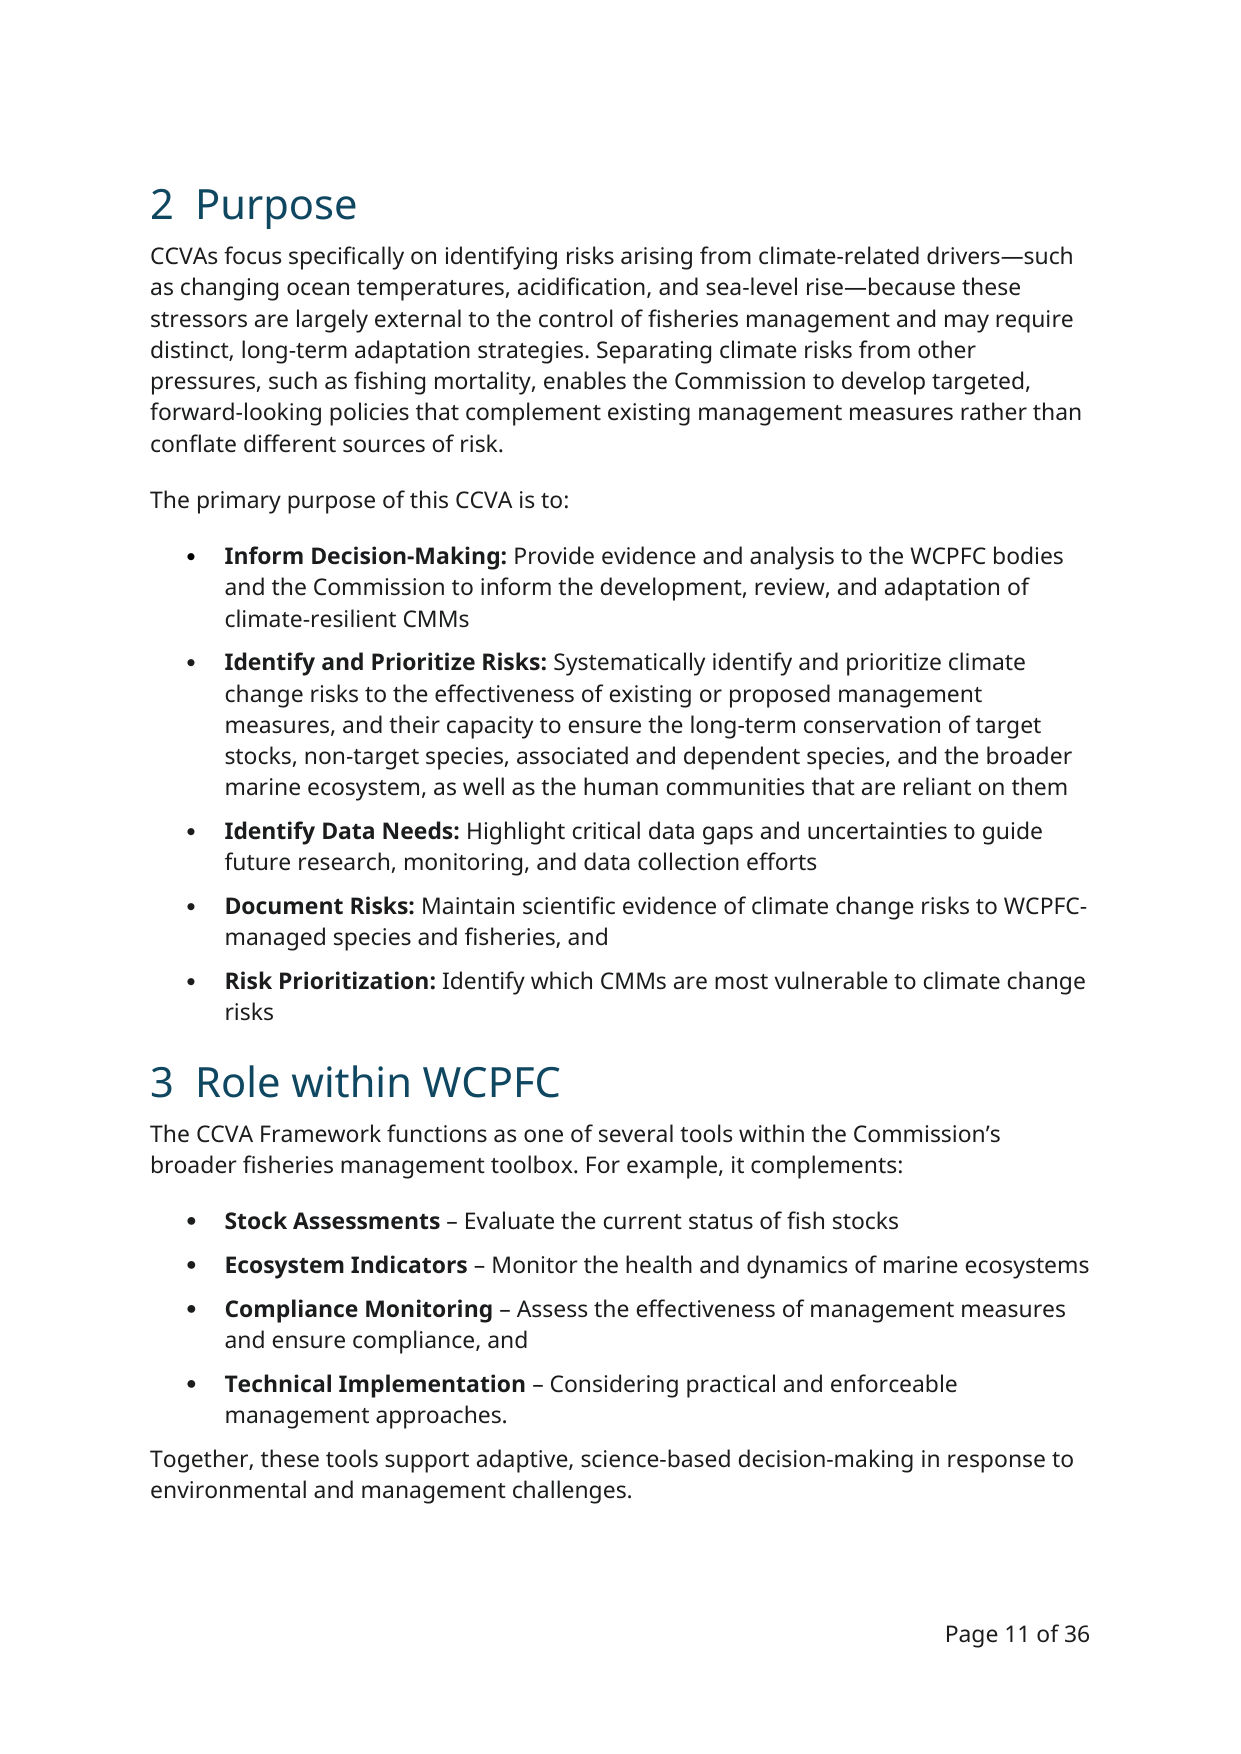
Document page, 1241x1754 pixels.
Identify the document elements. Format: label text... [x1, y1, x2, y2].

text Together, these tools support adaptive, science-based decision-making in response to environmental and management challenges. [150, 1443, 1090, 1505]
list Ecosystem Indicators – Monitor the health and dynamics of marine ecosystems [187, 1249, 1090, 1280]
list Document Risks: Maintain scientific evidence of climate change risks to WCPFC-managed species and fisheries, and [187, 890, 1090, 953]
list Technical Implementation – Considering practical and enforceable management approaches. [187, 1368, 1090, 1430]
subtitle Purpose [150, 175, 1090, 232]
text The CCVA Framework functions as one of several tools within the Commission’s broader fisheries management toolbox. For example, it complements: [150, 1118, 1090, 1180]
subtitle Role within WCPFC [150, 1053, 1090, 1109]
list Stock Assessments – Evaluate the current status of fish stocks [187, 1205, 1090, 1236]
list Inform Decision-Making: Provide evidence and analysis to the WCPFC bodies and the Commission to inform the development, review, and adaptation of climate-resilient CMMs [187, 540, 1090, 634]
text CCVAs focus specifically on identifying risks arising from climate-related drivers—such as changing ocean temperatures, acidification, and sea-level rise—because these stressors are largely external to the control of fisheries management and may require distinct, long-term adaptation strategies. Separating climate risks from other pressures, such as fishing mortality, enables the Commission to develop targeted, forward-looking policies that complement existing management measures rather than conflate different sources of risk. [150, 240, 1090, 459]
list Compliance Monitoring – Assess the effectiveness of management measures and ensure compliance, and [187, 1293, 1090, 1355]
list Risk Prioritization: Identify which CMMs are most vulnerable to climate change risks [187, 965, 1090, 1028]
list Identify and Prioritize Risks: Systematically identify and prioritize climate change risks to the effectiveness of existing or proposed management measures, and their capacity to ensure the long-term conservation of target stocks, non-target species, associated and dependent species, and the broader marine ecosystem, as well as the human communities that are reliant on them [187, 646, 1090, 803]
list Identify Data Needs: Highlight critical data gaps and uncertainties to guide future research, monitoring, and data collection efforts [187, 815, 1090, 878]
text The primary purpose of this CCVA is to: [150, 484, 1090, 515]
